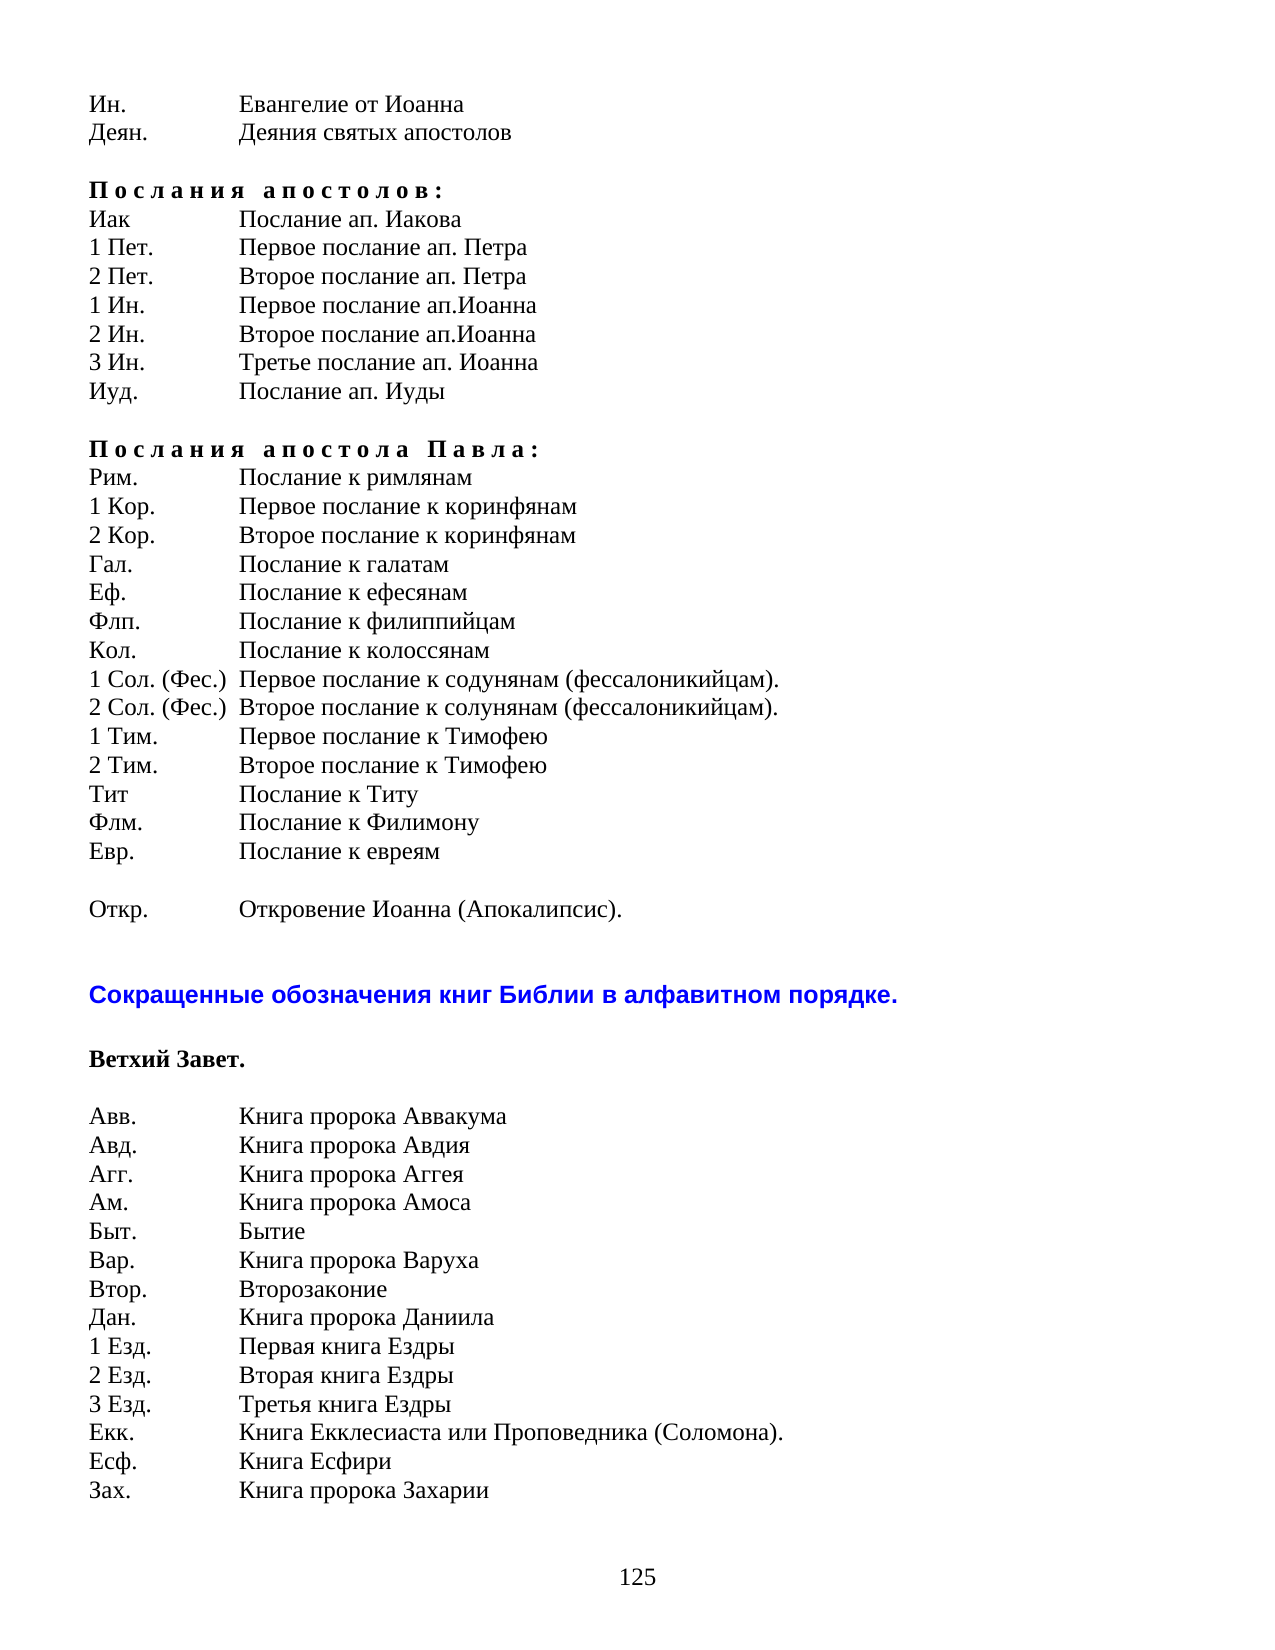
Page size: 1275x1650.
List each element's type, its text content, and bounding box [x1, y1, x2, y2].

text Еф. Послание к ефесянам [89, 577, 1186, 606]
text 2 Ин. Второе послание ап.Иоанна [89, 319, 1186, 347]
text 1 Тим. Первое послание к Тимофею [89, 721, 1186, 750]
text 2 Тим. Второе послание к Тимофею [89, 750, 1186, 779]
text Иуд. Послание ап. Иуды [89, 376, 1186, 405]
text 3 Ин. Третье послание ап. Иоанна [89, 347, 1186, 376]
text Деян. Деяния святых апостолов [89, 117, 1186, 146]
text Кол. Послание к колоссянам [89, 635, 1186, 664]
text Есф. Книга Есфири [89, 1446, 1186, 1475]
text Авд. Книга пророка Авдия [89, 1130, 1186, 1159]
text 3 Езд. Третья книга Ездры [89, 1389, 1186, 1417]
text 1 Сол. (Фес.) Первое послание к содунянам (фессалоникийцам). [89, 664, 1186, 692]
text Послания апостола Павла: [89, 434, 1186, 462]
text 2 Сол. (Фес.) Второе послание к солунянам (фессалоникийцам). [89, 692, 1186, 721]
text Авв. Книга пророка Аввакума [89, 1101, 1186, 1130]
text 2 Езд. Вторая книга Ездры [89, 1360, 1186, 1389]
text Ин. Евангелие от Иоанна [89, 89, 1186, 117]
text Откр. Откровение Иоанна (Апокалипсис). [89, 894, 1186, 922]
text Екк. Книга Екклесиаста или Проповедника (Соломона). [89, 1417, 1186, 1446]
text Втор. Второзаконие [89, 1274, 1186, 1302]
text Евр. Послание к евреям [89, 836, 1186, 865]
text Флп. Послание к филиппийцам [89, 606, 1186, 635]
text 2 Кор. Второе послание к коринфянам [89, 520, 1186, 549]
text Дан. Книга пророка Даниила [89, 1302, 1186, 1331]
text Зах. Книга пророка Захарии [89, 1475, 1186, 1504]
text Иак Послание ап. Иакова [89, 204, 1186, 232]
text Ам. Книга пророка Амоса [89, 1187, 1186, 1216]
text Флм. Послание к Филимону [89, 807, 1186, 836]
text Вар. Книга пророка Варуха [89, 1245, 1186, 1274]
text Рим. Послание к римлянам [89, 462, 1186, 491]
text 1 Ин. Первое послание ап.Иоанна [89, 290, 1186, 319]
text 1 Пет. Первое послание ап. Петра [89, 232, 1186, 261]
text Быт. Бытие [89, 1216, 1186, 1245]
subtitle Сокращенные обозначения книг Библии в алфавитном порядке. [89, 980, 1186, 1009]
text Гал. Послание к галатам [89, 549, 1186, 577]
text Тит Послание к Титу [89, 779, 1186, 807]
text 2 Пет. Второе послание ап. Петра [89, 261, 1186, 290]
text 1 Кор. Первое послание к коринфянам [89, 491, 1186, 520]
text Послания апостолов: [89, 175, 1186, 204]
text 1 Езд. Первая книга Ездры [89, 1331, 1186, 1360]
text Ветхий Завет. [89, 1044, 1186, 1072]
text Агг. Книга пророка Аггея [89, 1159, 1186, 1187]
